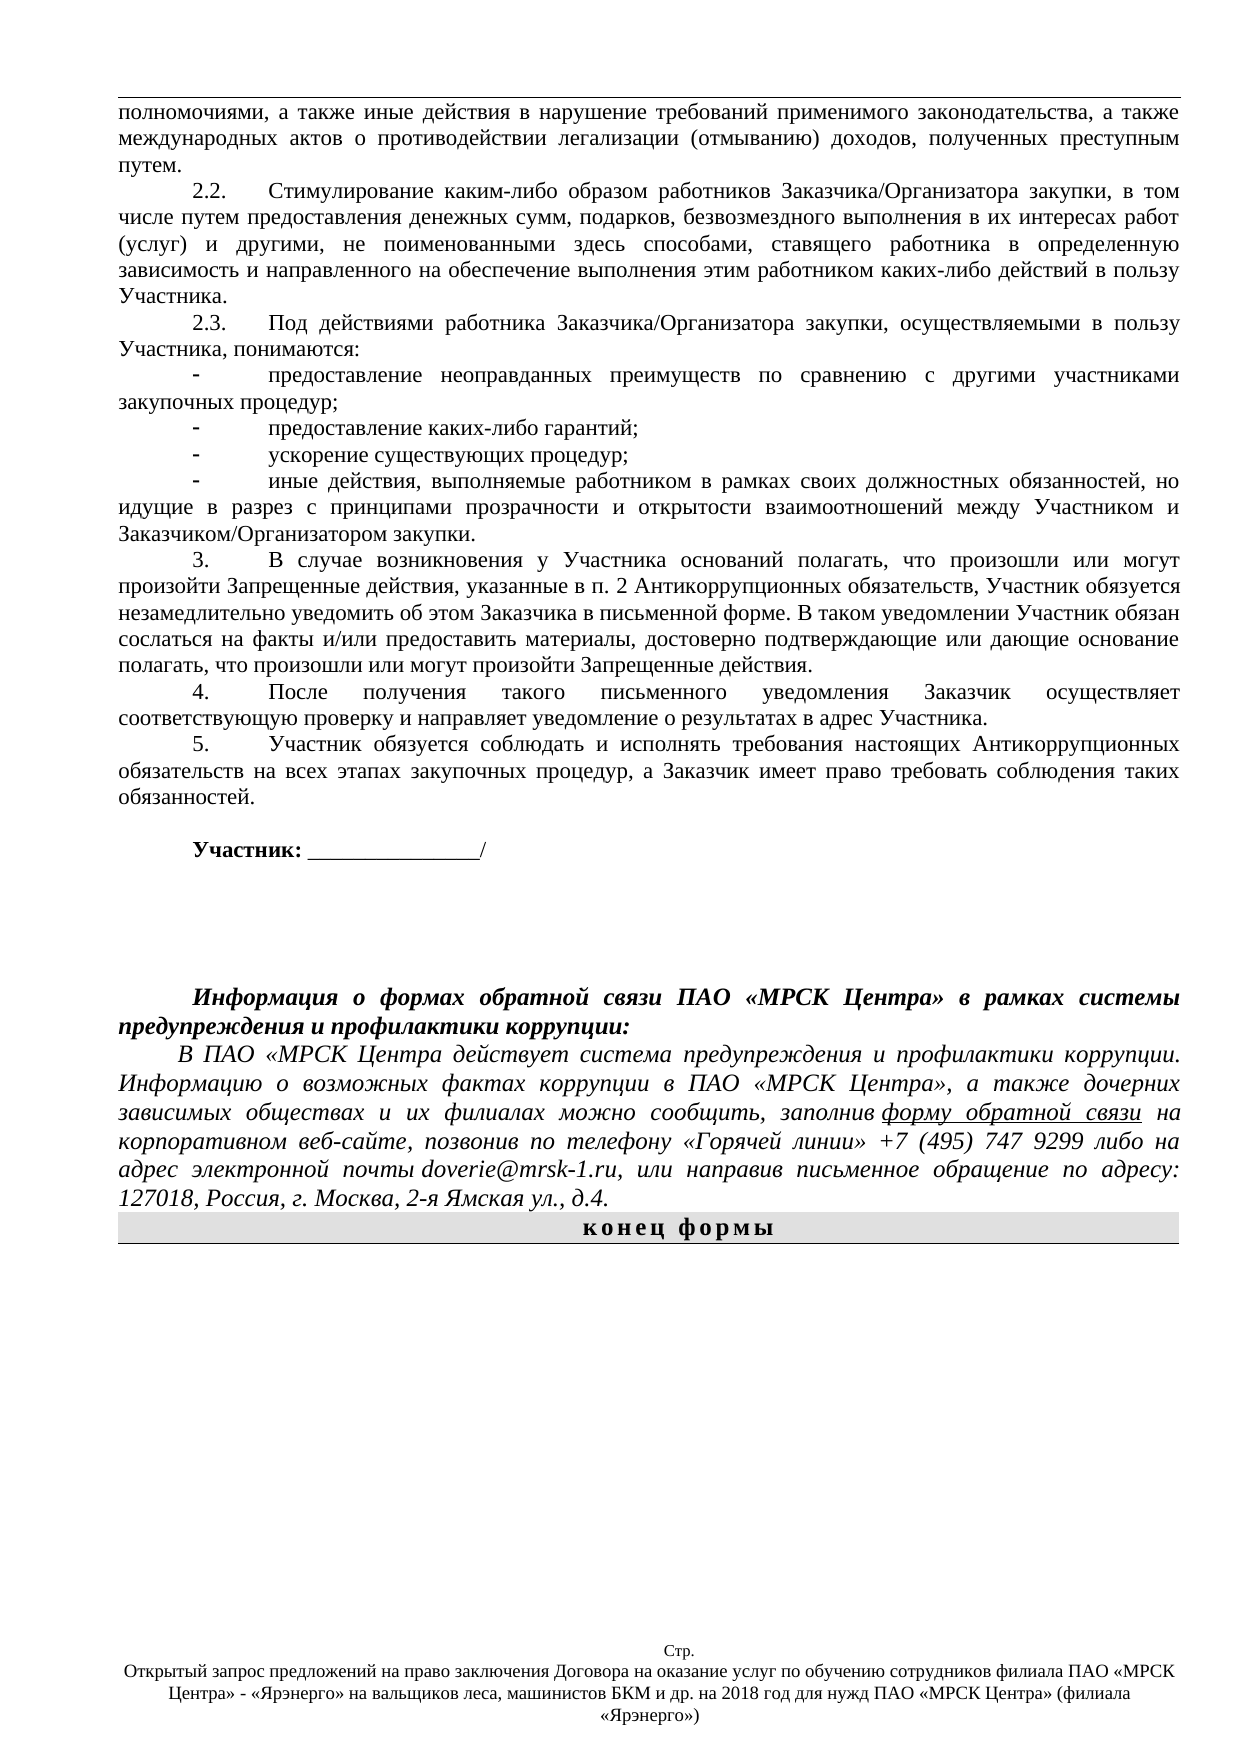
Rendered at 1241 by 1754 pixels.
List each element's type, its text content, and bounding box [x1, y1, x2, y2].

text В ПАО «МРСК Центра действует система предупреждения и профилактики коррупции. Информацию о возможных фактах коррупции в ПАО «МРСК Центра», а также дочерних зависимых обществах и их филиалах можно сообщить, заполнив форму обратной связи на корпоративном веб-сайте, позвонив по телефону «Горячей линии» +7 (495) 747 9299 либо на адрес электронной почты doverie@mrsk-1.ru, или направив письменное обращение по адресу: 127018, Россия, г. Москва, 2-я Ямская ул., д.4. [118, 1039, 1181, 1068]
text Участник: _______________/ [118, 836, 1181, 862]
list После получения такого письменного уведомления Заказчик осуществляет соответствующую проверку и направляет уведомление о результатах в адрес Участника. [118, 678, 1181, 731]
list предоставление неоправданных преимуществ по сравнению с другими участниками закупочных процедур; [118, 362, 1181, 414]
list предоставление каких-либо гарантий; [118, 414, 1181, 441]
list Под действиями работника Заказчика/Организатора закупки, осуществляемыми в пользу Участника, понимаются: [118, 309, 1181, 362]
list иные действия, выполняемые работником в рамках своих должностных обязанностей, но идущие в разрез с принципами прозрачности и открытости взаимоотношений между Участником и Заказчиком/Организатором закупки. [118, 467, 1181, 546]
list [118, 98, 1181, 177]
list Cтимулирование каким-либо образом работников Заказчика/Организатора закупки, в том числе путем предоставления денежных сумм, подарков, безвозмездного выполнения в их интересах работ (услуг) и другими, не поименованными здесь способами, ставящего работника в определенную зависимость и направленного на обеспечение выполнения этим работником каких-либо действий в пользу Участника. [118, 177, 1181, 309]
list Участник обязуется соблюдать и исполнять требования настоящих Антикоррупционных обязательств на всех этапах закупочных процедур, а Заказчик имеет право требовать соблюдения таких обязанностей. [118, 731, 1181, 809]
text Информация о формах обратной связи ПАО «МРСК Центра» в рамках системы предупреждения и профилактики коррупции: [118, 982, 1181, 1039]
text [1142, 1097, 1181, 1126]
text В ПАО «МРСК Центра действует система предупреждения и профилактики коррупции. Информацию о возможных фактах коррупции в ПАО «МРСК Центра», а также дочерних зависимых обществах и их филиалах можно сообщить, заполнив форму обратной связи на корпоративном веб-сайте, позвонив по телефону «Горячей линии» +7 (495) 747 9299 либо на адрес электронной почты doverie@mrsk-1.ru, или направив письменное обращение по адресу: 127018, Россия, г. Москва, 2-я Ямская ул., д.4. [118, 1126, 1181, 1212]
list В случае возникновения у Участника оснований полагать, что произошли или могут произойти Запрещенные действия, указанные в п. 2 Антикоррупционных обязательств, Участник обязуется незамедлительно уведомить об этом Заказчика в письменной форме. В таком уведомлении Участник обязан сослаться на факты и/или предоставить материалы, достоверно подтверждающие или дающие основание полагать, что произошли или могут произойти Запрещенные действия. [118, 546, 1181, 678]
list ускорение существующих процедур; [118, 441, 1181, 467]
text конец формы [118, 1212, 1179, 1243]
